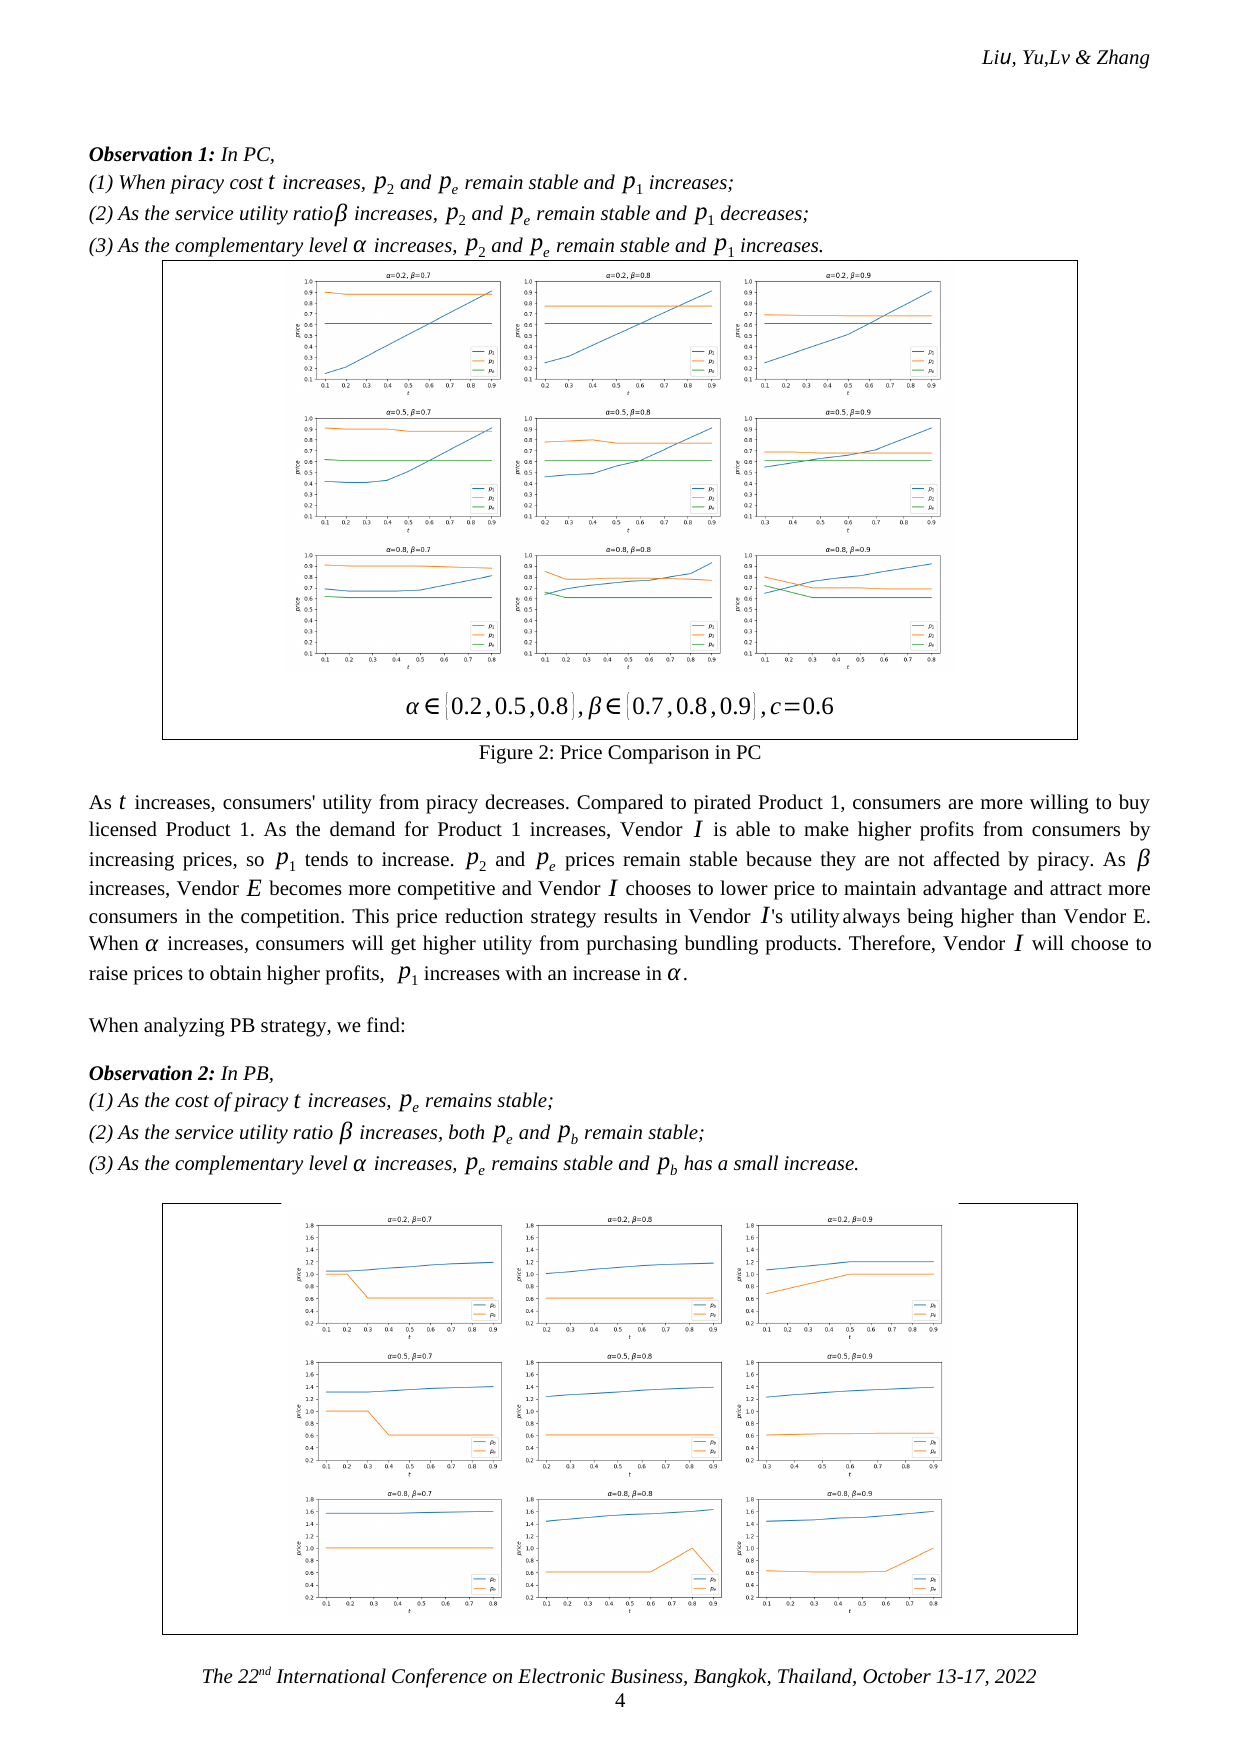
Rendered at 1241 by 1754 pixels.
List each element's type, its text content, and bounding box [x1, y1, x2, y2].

text (2) As the service utility ratio increases, and remain stable and decreases; [89, 198, 1152, 229]
text Observation 2: In PB, [89, 1061, 1152, 1085]
text Observation 1: In PC, [89, 142, 1152, 166]
table_cell Figure 2: Price Comparison in PC [163, 740, 1078, 764]
text (2) As the service utility ratio increases, both and remain stable; [89, 1116, 1152, 1147]
text (1) As the cost of piracy increases, remains stable; [89, 1085, 1152, 1116]
text (3) As the complementary level increases, and remain stable and increases. [89, 229, 1152, 260]
picture [281, 1203, 959, 1618]
table_header [163, 1204, 1077, 1634]
text When analyzing PB strategy, we find: [89, 1013, 1152, 1037]
picture [282, 261, 958, 675]
text (1) When piracy cost increases, and remain stable and increases; [89, 166, 1152, 198]
text As increases, consumers' utility from piracy decreases. Compared to pirated Product 1, consumers are more willing to buy licensed Product 1. As the demand for Product 1 increases, Vendor is able to make higher profits from consumers by increasing prices, so tends to increase. and prices remain stable because they are not affected by piracy. As increases, Vendor becomes more competitive and Vendor chooses to lower price to maintain advantage and attract more consumers in the competition. This price reduction strategy results in Vendor 's utilityalways being higher than Vendor E. When increases, consumers will get higher utility from purchasing bundling products. Therefore, Vendor will choose to raise prices to obtain higher profits, increases with an increase in . [89, 764, 1152, 988]
table_header [163, 261, 1077, 739]
text (3) As the complementary level increases, remains stable and has a small increase. [89, 1147, 1152, 1179]
